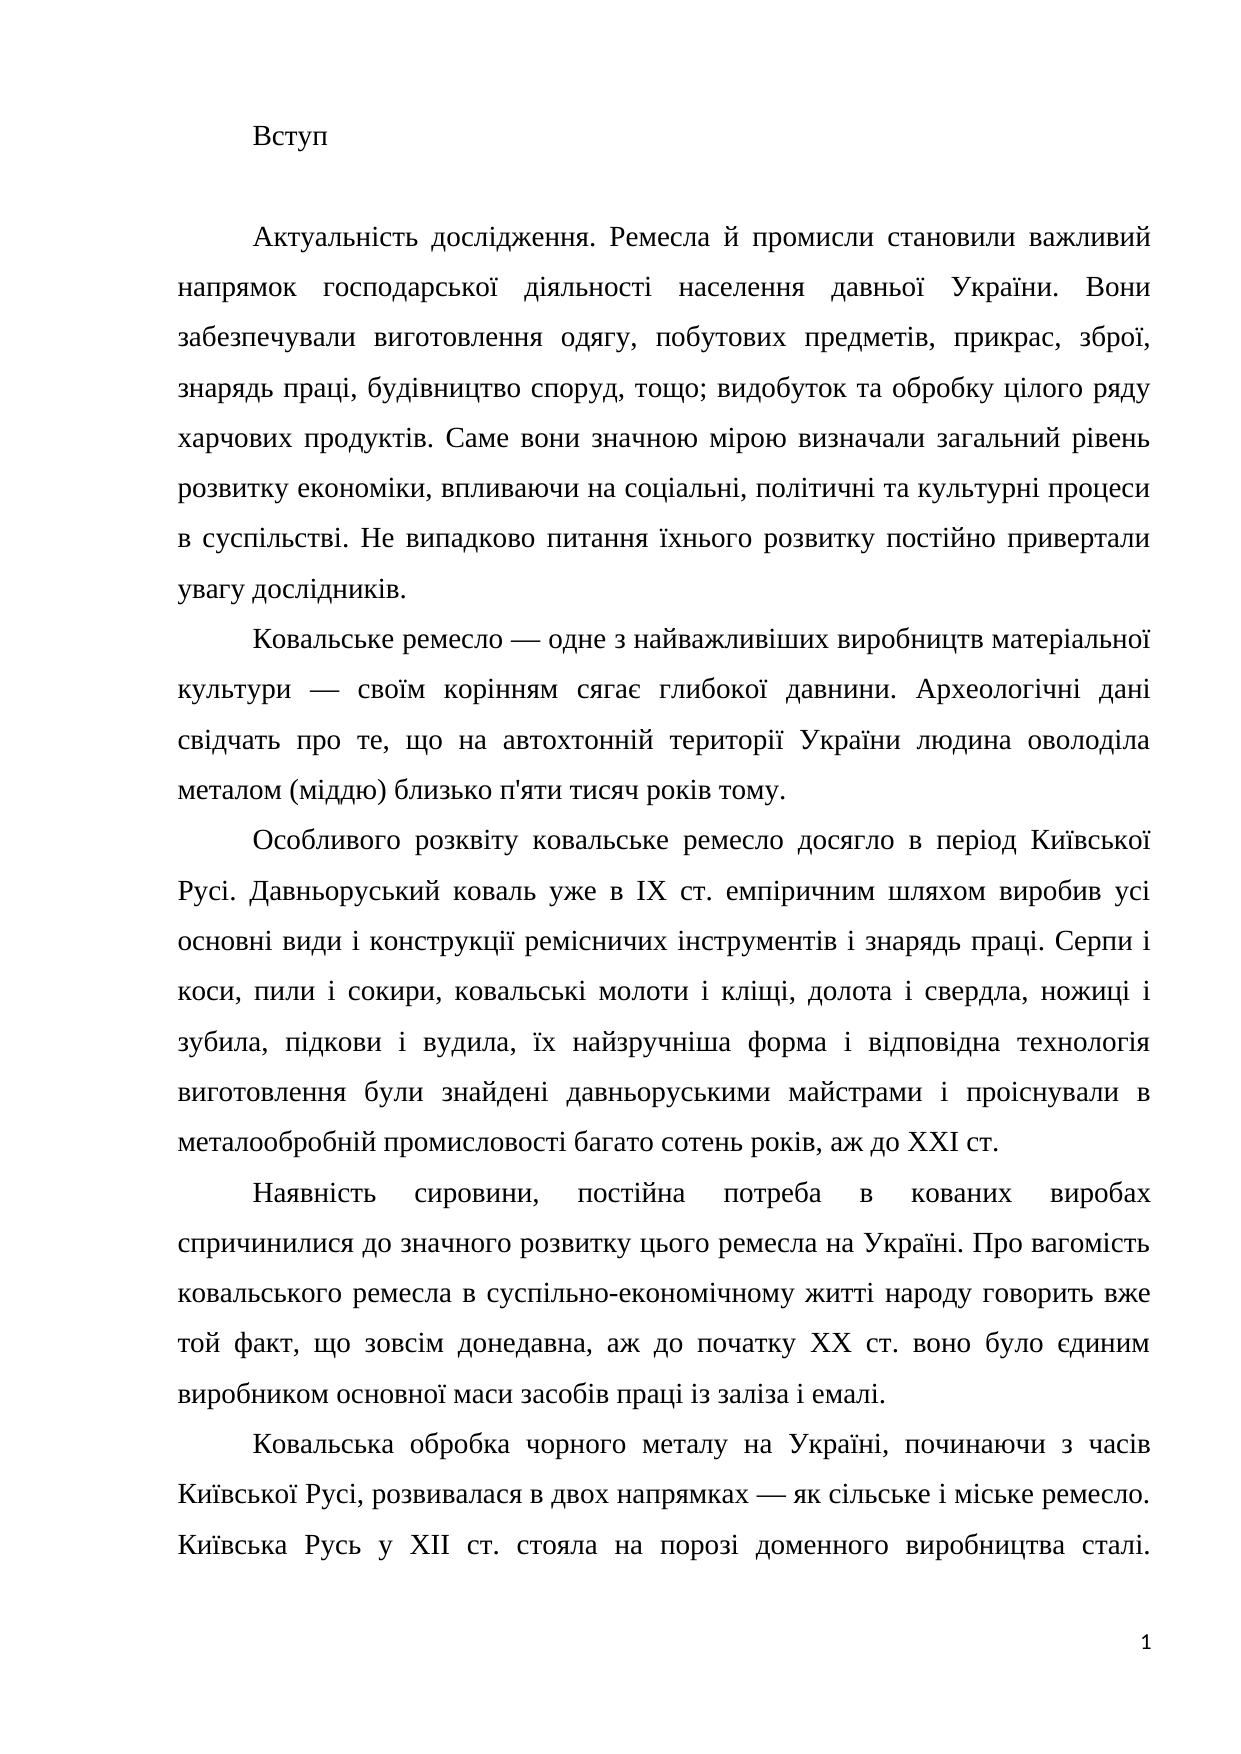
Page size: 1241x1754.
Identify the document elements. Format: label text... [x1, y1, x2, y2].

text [177, 1426, 1152, 1560]
text Ковальське ремесло — одне з найважливіших виробництв матеріальної культури — своїм корінням сягає глибокої давнини. Археологічні дані свідчать про те, що на автохтонній території України людина оволоділа металом (міддю) близько п'яти тисяч років тому. [177, 621, 1152, 806]
text Вступ [177, 118, 1152, 152]
text Особливого розквіту ковальське ремесло досягло в період Київської Русі. Давньоруський коваль уже в IX ст. емпіричним шляхом виробив усі основні види і конструкції ремісничих інструментів і знарядь праці. Серпи і коси, пили і сокири, ковальські молоти і кліщі, долота і свердла, ножиці і зубила, підкови і вудила, їх найзручніша форма і відповідна технологія виготовлення були знайдені давньоруськими майстрами і проіснували в металообробній промисловості багато сотень років, аж до XXІ ст. [177, 822, 1152, 1158]
text Актуальність дослідження. Ремесла й промисли становили важливий напрямок господарської діяльності населення давньої України. Вони забезпечували виготовлення одягу, побутових предметів, прикрас, зброї, знарядь праці, будівництво споруд, тощо; видобуток та обробку цілого ряду харчових продуктів. Саме вони значною мірою визначали загальний рівень розвитку економіки, впливаючи на соціальні, політичні та культурні процеси в суспільстві. Не випадково питання їхнього розвитку постійно привертали увагу дослідників. [177, 219, 1152, 604]
text Наявність сировини, постійна потреба в кованих виробах спричинилися до значного розвитку цього ремесла на Україні. Про вагомість ковальського ремесла в суспільно-економічному житті народу говорить вже той факт, що зовсім донедавна, аж до початку XX ст. воно було єдиним виробником основної маси засобів праці із заліза і емалі. [177, 1175, 1152, 1409]
